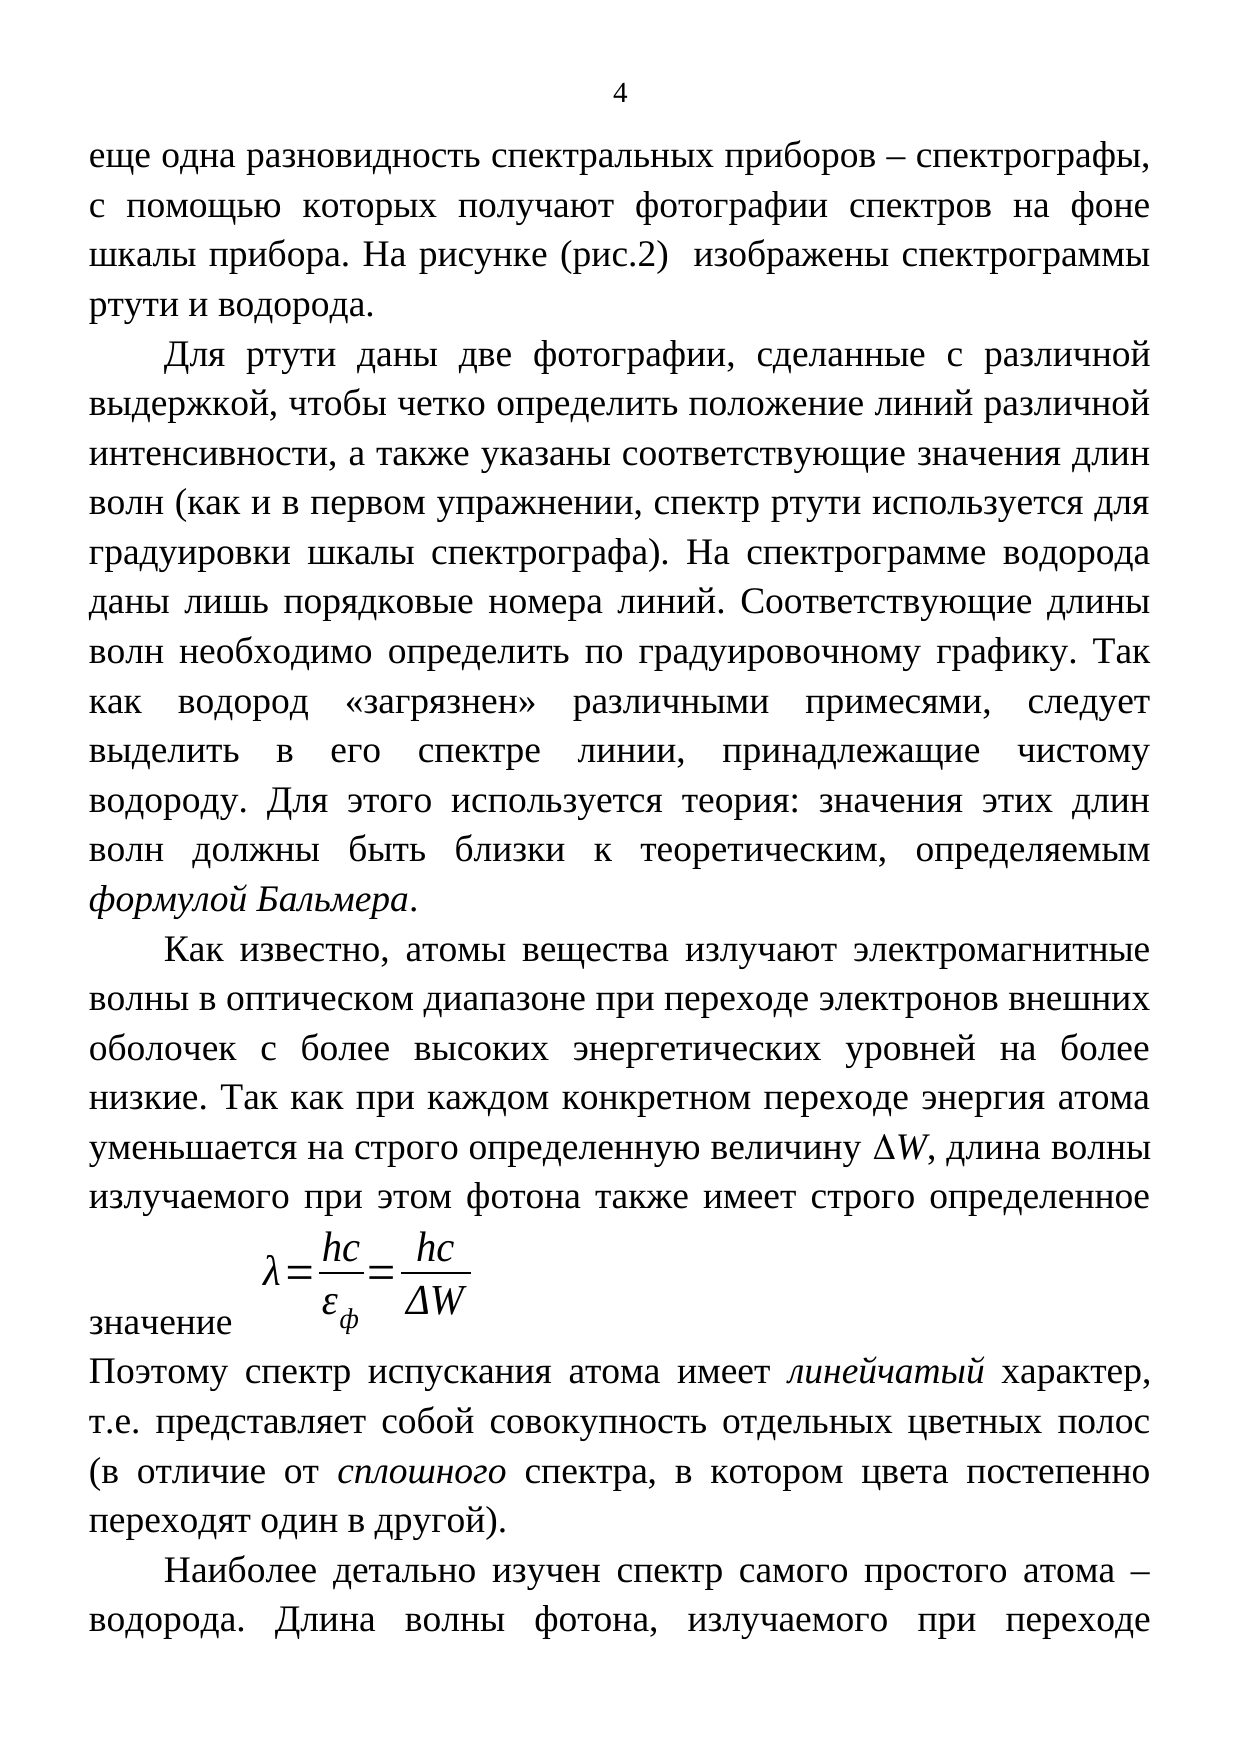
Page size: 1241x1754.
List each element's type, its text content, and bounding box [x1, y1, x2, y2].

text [89, 133, 1152, 324]
text Поэтому спектр испускания атома имеет линейчатый характер, т.е. представляет собой совокупность отдельных цветных полос (в отличие от сплошного спектра, в котором цвета постепенно переходят один в другой). [89, 1349, 1152, 1541]
text Как известно, атомы вещества излучают электромагнитные волны в оптическом диапазоне при переходе электронов внешних оболочек с более высоких энергетических уровней на более низкие. Так как при каждом конкретном переходе энергия атома уменьшается на строго определенную величину W, длина волны излучаемого при этом фотона также имеет строго определенное значение [89, 926, 1152, 1342]
text Для ртути даны две фотографии, сделанные с различной выдержкой, чтобы четко определить положение линий различной интенсивности, а также указаны соответствующие значения длин волн (как и в первом упражнении, спектр ртути используется для градуировки шкалы спектрографа). На спектрограмме водорода даны лишь порядковые номера линий. Соответствующие длины волн необходимо определить по градуировочному графику. Так как водород «загрязнен» различными примесями, следует выделить в его спектре линии, принадлежащие чистому водороду. Для этого используется теория: значения этих длин волн должны быть близки к теоретическим, определяемым формулой Бальмера. [89, 331, 1152, 919]
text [89, 1547, 1152, 1640]
